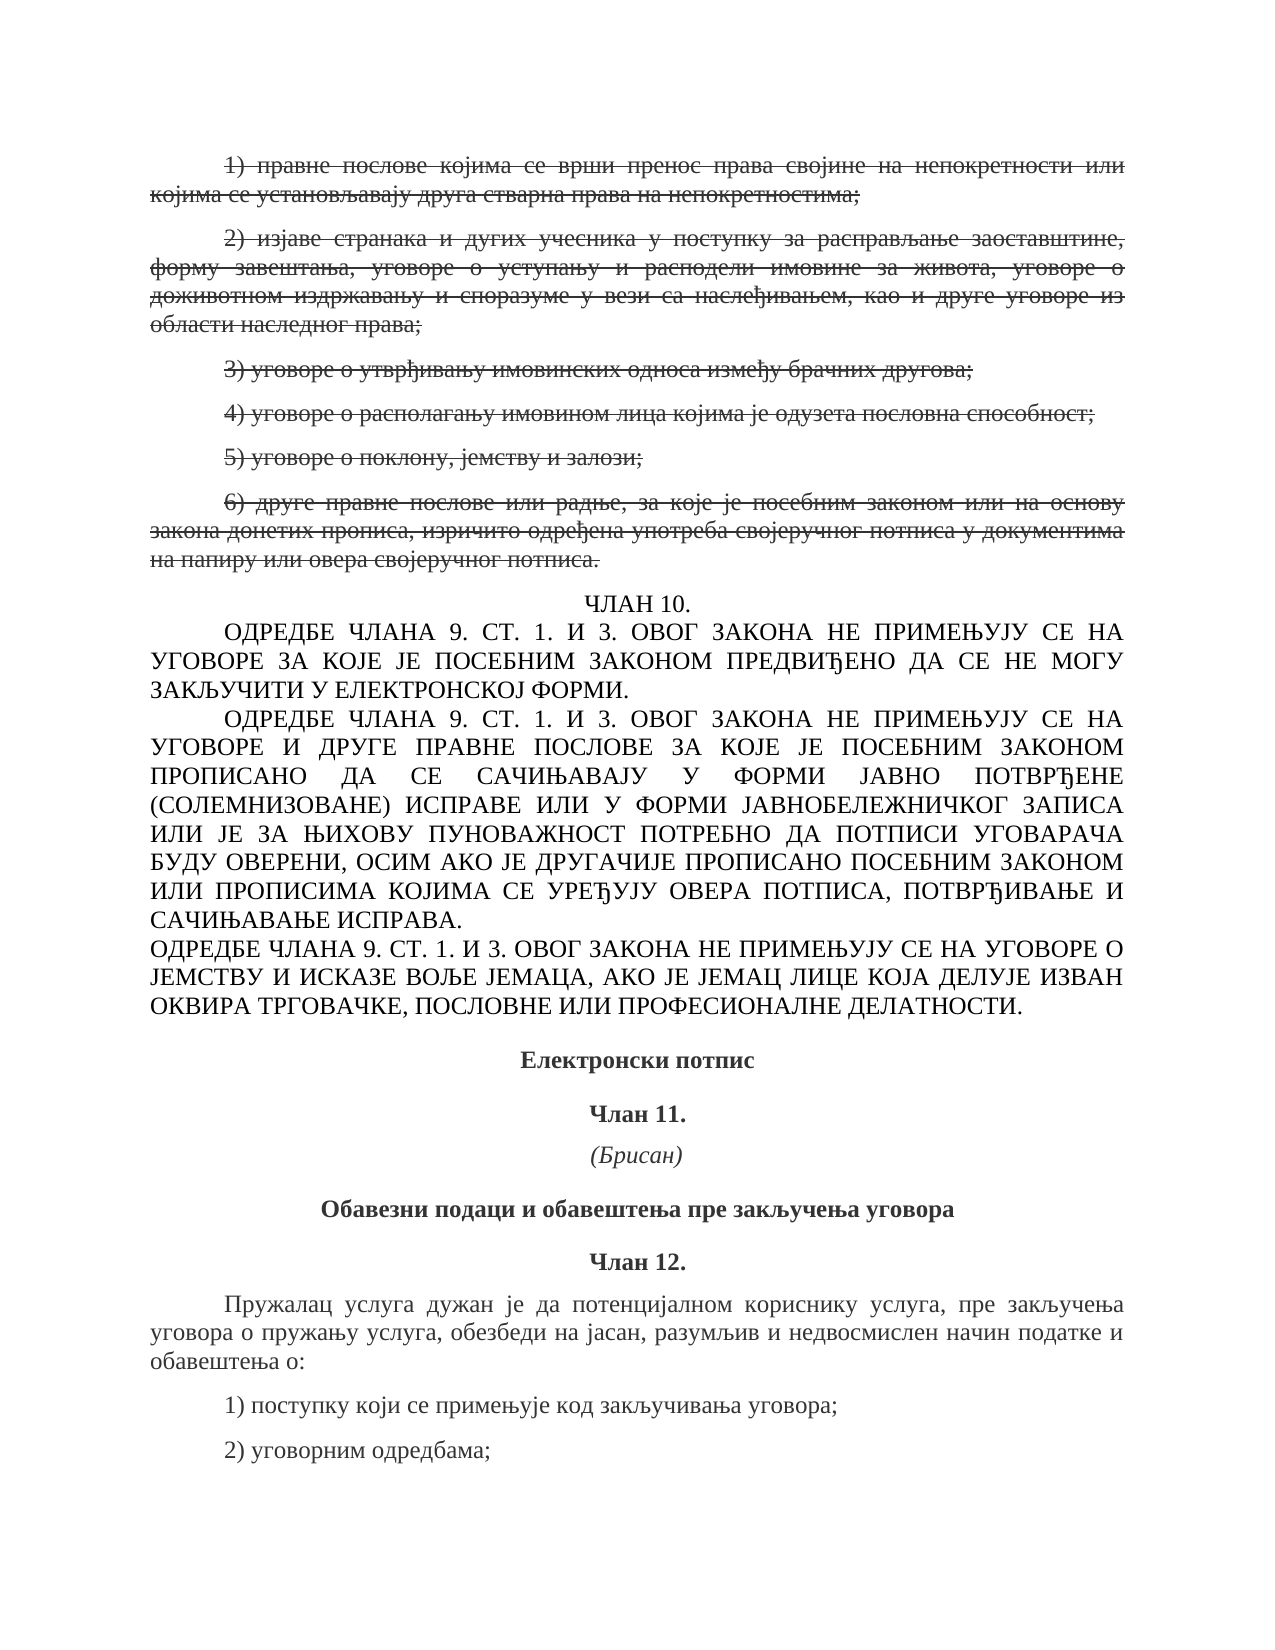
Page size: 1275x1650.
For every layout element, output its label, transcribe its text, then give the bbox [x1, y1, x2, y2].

text 4) уговоре о располагању имовином лица којима је одузета пословна способност; [150, 398, 1125, 427]
text 2) изјаве странака и дугих учесника у поступку за расправљање заоставштине, форму завештања, уговоре о уступању и расподели имовине за живота, уговоре о доживотном издржавању и споразуме у вези са наслеђивањем, као и друге уговоре из области наследног права; [150, 269, 1125, 296]
text 2) изјаве странака и дугих учесника у поступку за расправљање заоставштине, форму завештања, уговоре о уступању и расподели имовине за живота, уговоре о доживотном издржавању и споразуме у вези са наслеђивањем, као и друге уговоре из области наследног права; [150, 298, 1125, 338]
text 2) изјаве странака и дугих учесника у поступку за расправљање заоставштине, форму завештања, уговоре о уступању и расподели имовине за живота, уговоре о доживотном издржавању и споразуме у вези са наслеђивањем, као и друге уговоре из области наследног права; [150, 223, 1125, 267]
text Члан 12. [150, 1247, 1125, 1276]
text 2) уговорним одредбама; [150, 1435, 1125, 1464]
text Електронски потпис [150, 1045, 1125, 1074]
text 6) друге правне послове или радње, за које је посебним законом или на основу закона донетих прописа, изричито одређена употреба својеручног потписа у документима на папиру или овера својеручног потписа. [150, 533, 1125, 573]
text 1) поступку који се примењује код закључивања уговора; [150, 1391, 1125, 1419]
text Пружалац услуга дужан је да потенцијалном кориснику услуга, пре закључења уговора о пружању услуга, обезбеди на јасан, разумљив и недвосмислен начин податке и обавештења о: [150, 1289, 1125, 1375]
text Члан 11. [150, 1099, 1125, 1127]
text 5) уговоре о поклону, јемству и залози; [150, 442, 1125, 471]
text 6) друге правне послове или радње, за које је посебним законом или на основу закона донетих прописа, изричито одређена употреба својеручног потписа у документима на папиру или овера својеручног потписа. [150, 487, 1125, 531]
text ОДРЕДБЕ ЧЛАНА 9. СТ. 1. И 3. ОВОГ ЗАКОНА НЕ ПРИМЕЊУЈУ СЕ НА УГОВОРЕ И ДРУГЕ ПРАВНЕ ПОСЛОВЕ ЗА КОЈЕ ЈЕ ПОСЕБНИМ ЗАКОНОМ ПРОПИСАНО ДА СЕ САЧИЊАВАЈУ У ФОРМИ ЈАВНО ПОТВРЂЕНЕ (СОЛЕМНИЗОВАНЕ) ИСПРАВЕ ИЛИ У ФОРМИ ЈАВНОБЕЛЕЖНИЧКОГ ЗАПИСА ИЛИ ЈЕ ЗА ЊИХОВУ ПУНОВАЖНОСТ ПОТРЕБНО ДА ПОТПИСИ УГОВАРАЧА БУДУ ОВЕРЕНИ, ОСИМ АКО ЈЕ ДРУГАЧИЈЕ ПРОПИСАНО ПОСЕБНИМ ЗАКОНОМ ИЛИ ПРОПИСИМА КОЈИМА СЕ УРЕЂУЈУ ОВЕРА ПОТПИСА, ПОТВРЂИВАЊЕ И САЧИЊАВАЊЕ ИСПРАВА. [150, 704, 1125, 934]
text Обавезни подаци и обавештења пре закључења уговора [150, 1194, 1125, 1222]
text ЧЛАН 10. [150, 589, 1125, 617]
text ОДРЕДБE ЧЛАНА 9. СТ. 1. И 3. ОВОГ ЗАКОНА НЕ ПРИМЕЊУЈУ СЕ НА УГОВОРЕ ЗА КОЈЕ ЈЕ ПОСЕБНИМ ЗАКОНОМ ПРЕДВИЂЕНО ДА СЕ НЕ МОГУ ЗАКЉУЧИТИ У ЕЛЕКТРОНСКОЈ ФОРМИ. [150, 617, 1125, 704]
text (Брисан) [150, 1140, 1125, 1169]
text ОДРЕДБE ЧЛАНА 9. СТ. 1. И 3. ОВОГ ЗАКОНА НЕ ПРИМЕЊУЈУ СЕ НА УГОВОРЕ О ЈЕМСТВУ И ИСКАЗЕ ВОЉЕ ЈЕМАЦА, АКО ЈЕ ЈЕМАЦ ЛИЦЕ КОЈА ДЕЛУЈЕ ИЗВАН ОКВИРА ТРГОВАЧКЕ, ПОСЛОВНЕ ИЛИ ПРОФЕСИОНАЛНЕ ДЕЛАТНОСТИ. [150, 934, 1125, 1020]
text 1) правне послове којима се врши пренос права својине на непокретности или којима се установљавају друга стварна права на непокретностима; [150, 150, 1125, 207]
text 3) уговоре о утврђивању имовинских односа између брачних другова; [150, 354, 1125, 382]
